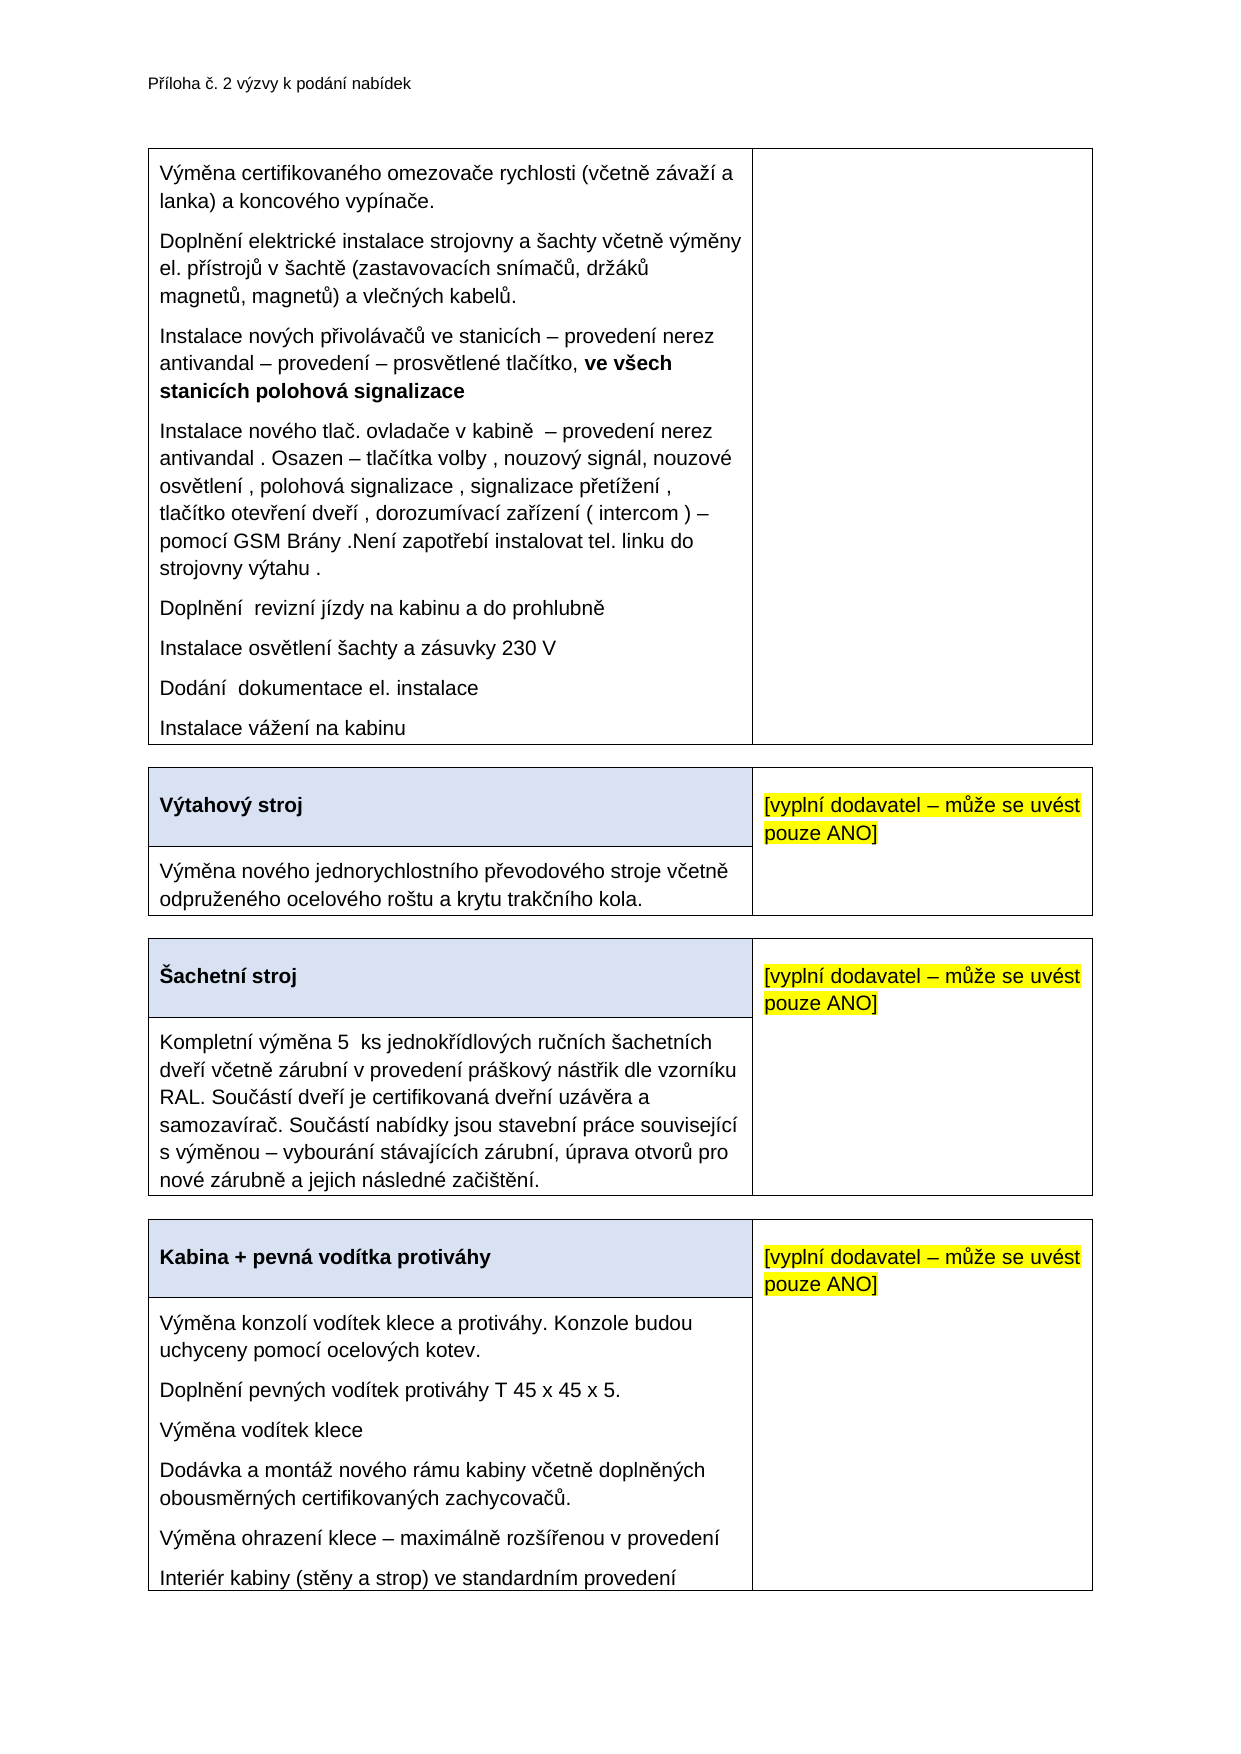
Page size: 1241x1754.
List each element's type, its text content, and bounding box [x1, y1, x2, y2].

table_header [vyplní dodavatel – může se uvést pouze ANO] [753, 1220, 1092, 1590]
table_cell Výměna nového jednorychlostního převodového stroje včetně odpruženého ocelového roštu a krytu trakčního kola. [149, 847, 752, 915]
table_cell Kompletní výměna 5 ks jednokřídlových ručních šachetních dveří včetně zárubní v provedení práškový nástřik dle vzorníku RAL. Součástí dveří je certifikovaná dveřní uzávěra a samozavírač. Součástí nabídky jsou stavební práce související s výměnou – vybourání stávajících zárubní, úprava otvorů pro nové zárubně a jejich následné začištění. [149, 1018, 752, 1195]
table_header Šachetní stroj [149, 939, 752, 1017]
table_header [vyplní dodavatel – může se uvést pouze ANO] [753, 939, 1092, 1195]
table_header Kabina + pevná vodítka protiváhy [149, 1220, 752, 1297]
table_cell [149, 149, 752, 744]
table_header Výtahový stroj [149, 768, 752, 846]
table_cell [149, 1298, 752, 1590]
table_header [vyplní dodavatel – může se uvést pouze ANO] [753, 768, 1092, 915]
